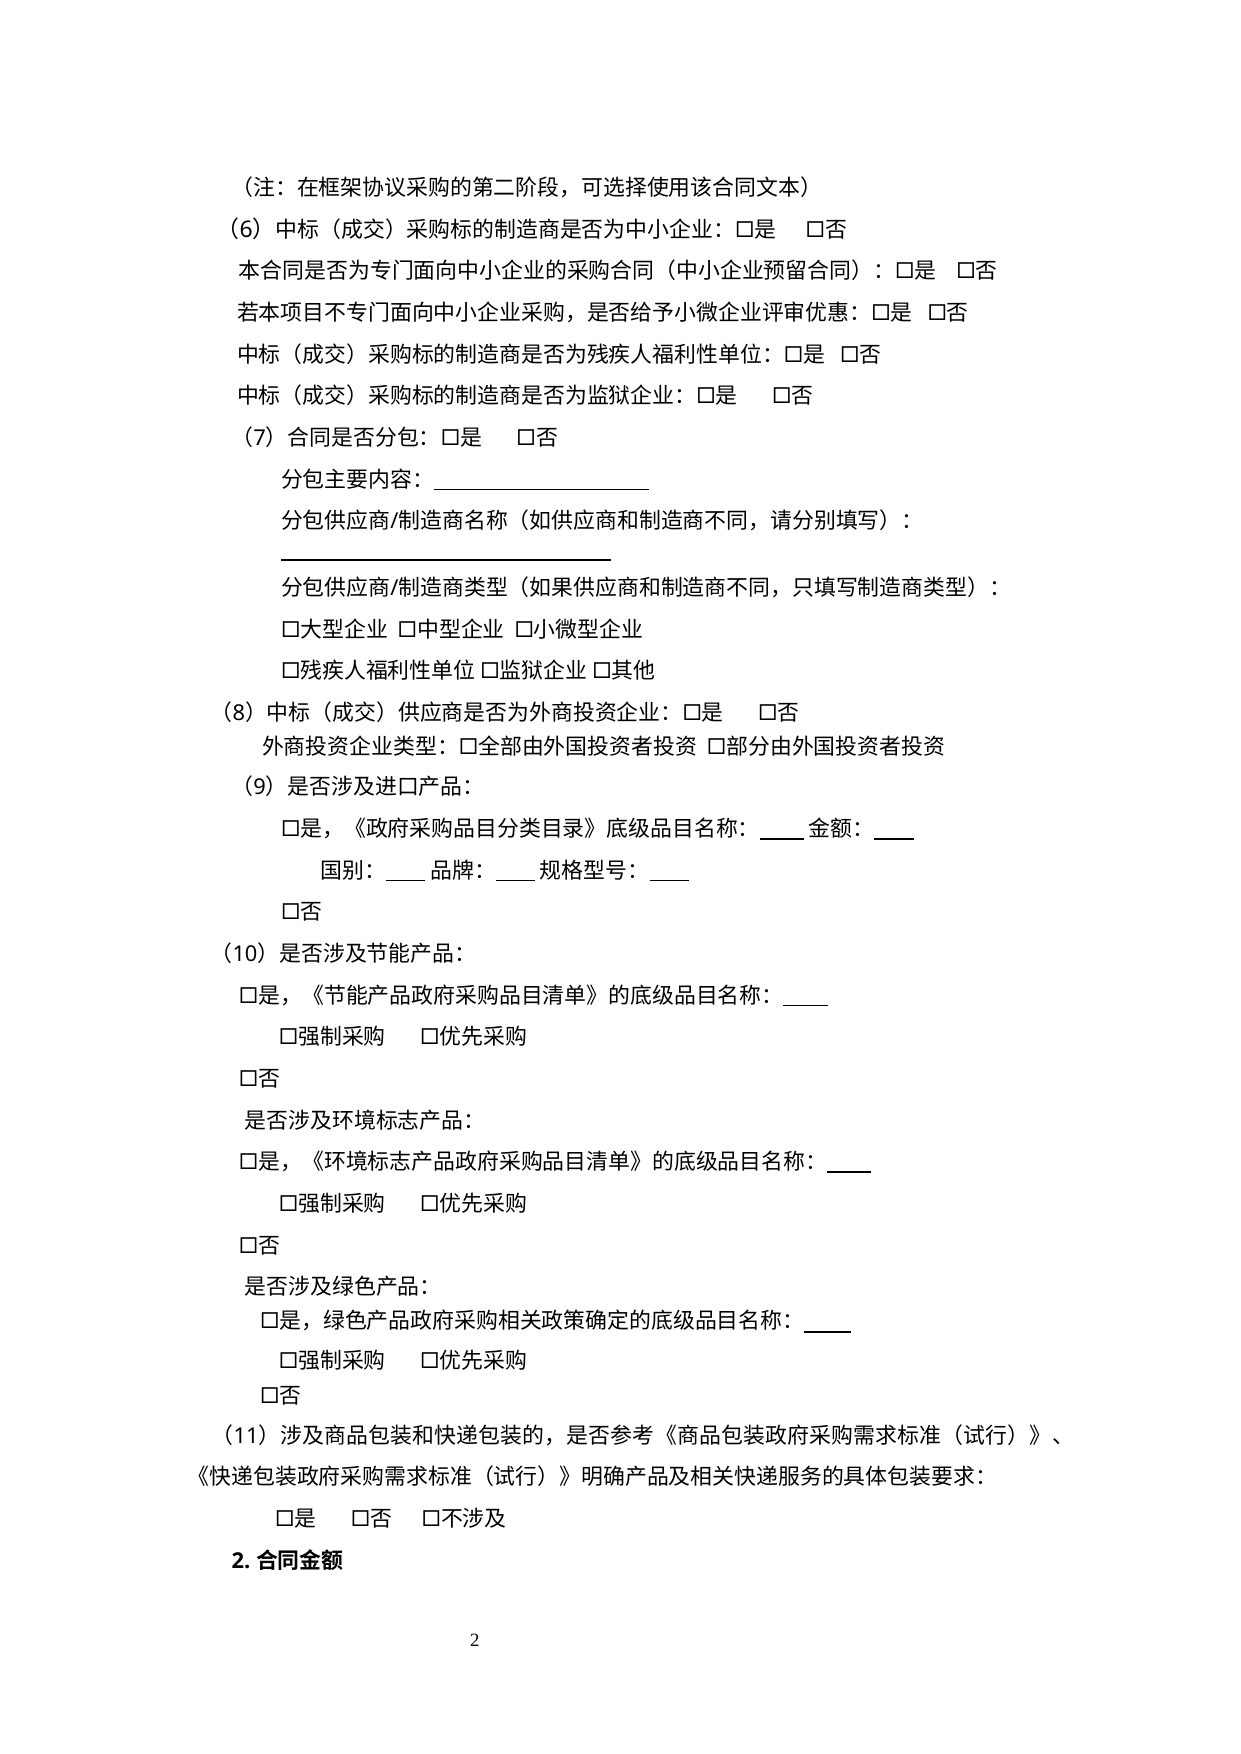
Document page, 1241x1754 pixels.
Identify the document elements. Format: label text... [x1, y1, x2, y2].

list 中标（成交）采购标的制造商是否为监狱企业：是 否 [187, 370, 1053, 412]
list （注：在框架协议采购的第二阶段，可选择使用该合同文本） [187, 162, 1053, 204]
text 分包供应商/制造商类型（如果供应商和制造商不同，只填写制造商类型）： [187, 562, 1053, 604]
text 否 [187, 886, 1053, 928]
text 是，绿色产品政府采购相关政策确定的底级品目名称： [187, 1303, 1053, 1336]
list 是，《政府采购品目分类目录》底级品目名称： 金额： [187, 803, 1053, 845]
text 分包供应商/制造商名称（如供应商和制造商不同，请分别填写）： [187, 495, 1053, 537]
list 国别： 品牌： 规格型号： [187, 845, 1053, 886]
text 分包主要内容： [187, 454, 1053, 495]
list 若本项目不专门面向中小企业采购，是否给予小微企业评审优惠：是 否 [187, 287, 1053, 329]
list （10）是否涉及节能产品： [187, 928, 1053, 970]
list 强制采购 优先采购 [187, 1178, 1053, 1220]
text （7）合同是否分包：是 否 [187, 412, 1053, 454]
text 否 [187, 1377, 1053, 1410]
list 是，《节能产品政府采购品目清单》的底级品目名称： [187, 970, 1053, 1011]
text 残疾人福利性单位 监狱企业 其他 [187, 646, 1053, 687]
list 强制采购 优先采购 [187, 1011, 1053, 1053]
list 中标（成交）采购标的制造商是否为残疾人福利性单位：是 否 [187, 329, 1053, 370]
list 是否涉及环境标志产品： [187, 1095, 1053, 1136]
list 合同金额 [187, 1535, 1053, 1576]
list 否 [187, 1220, 1053, 1261]
text 大型企业 中型企业 小微型企业 [187, 604, 1053, 646]
list 是 否 不涉及 [187, 1493, 1053, 1535]
list 是，《环境标志产品政府采购品目清单》的底级品目名称： [187, 1136, 1053, 1178]
list 本合同是否为专门面向中小企业的采购合同（中小企业预留合同）：是 否 [187, 245, 1053, 287]
list 否 [187, 1053, 1053, 1095]
list 强制采购 优先采购 [187, 1336, 1053, 1377]
list （11）涉及商品包装和快递包装的，是否参考《商品包装政府采购需求标准（试行）》、《快递包装政府采购需求标准（试行）》明确产品及相关快递服务的具体包装要求： [187, 1410, 1053, 1493]
list （8）中标（成交）供应商是否为外商投资企业：是 否 [187, 687, 1053, 729]
list （9）是否涉及进口产品： [187, 761, 1053, 803]
text 外商投资企业类型：全部由外国投资者投资 部分由外国投资者投资 [187, 729, 1053, 761]
list （6）中标（成交）采购标的制造商是否为中小企业：是 否 [187, 204, 1053, 245]
list 是否涉及绿色产品： [187, 1261, 1053, 1303]
